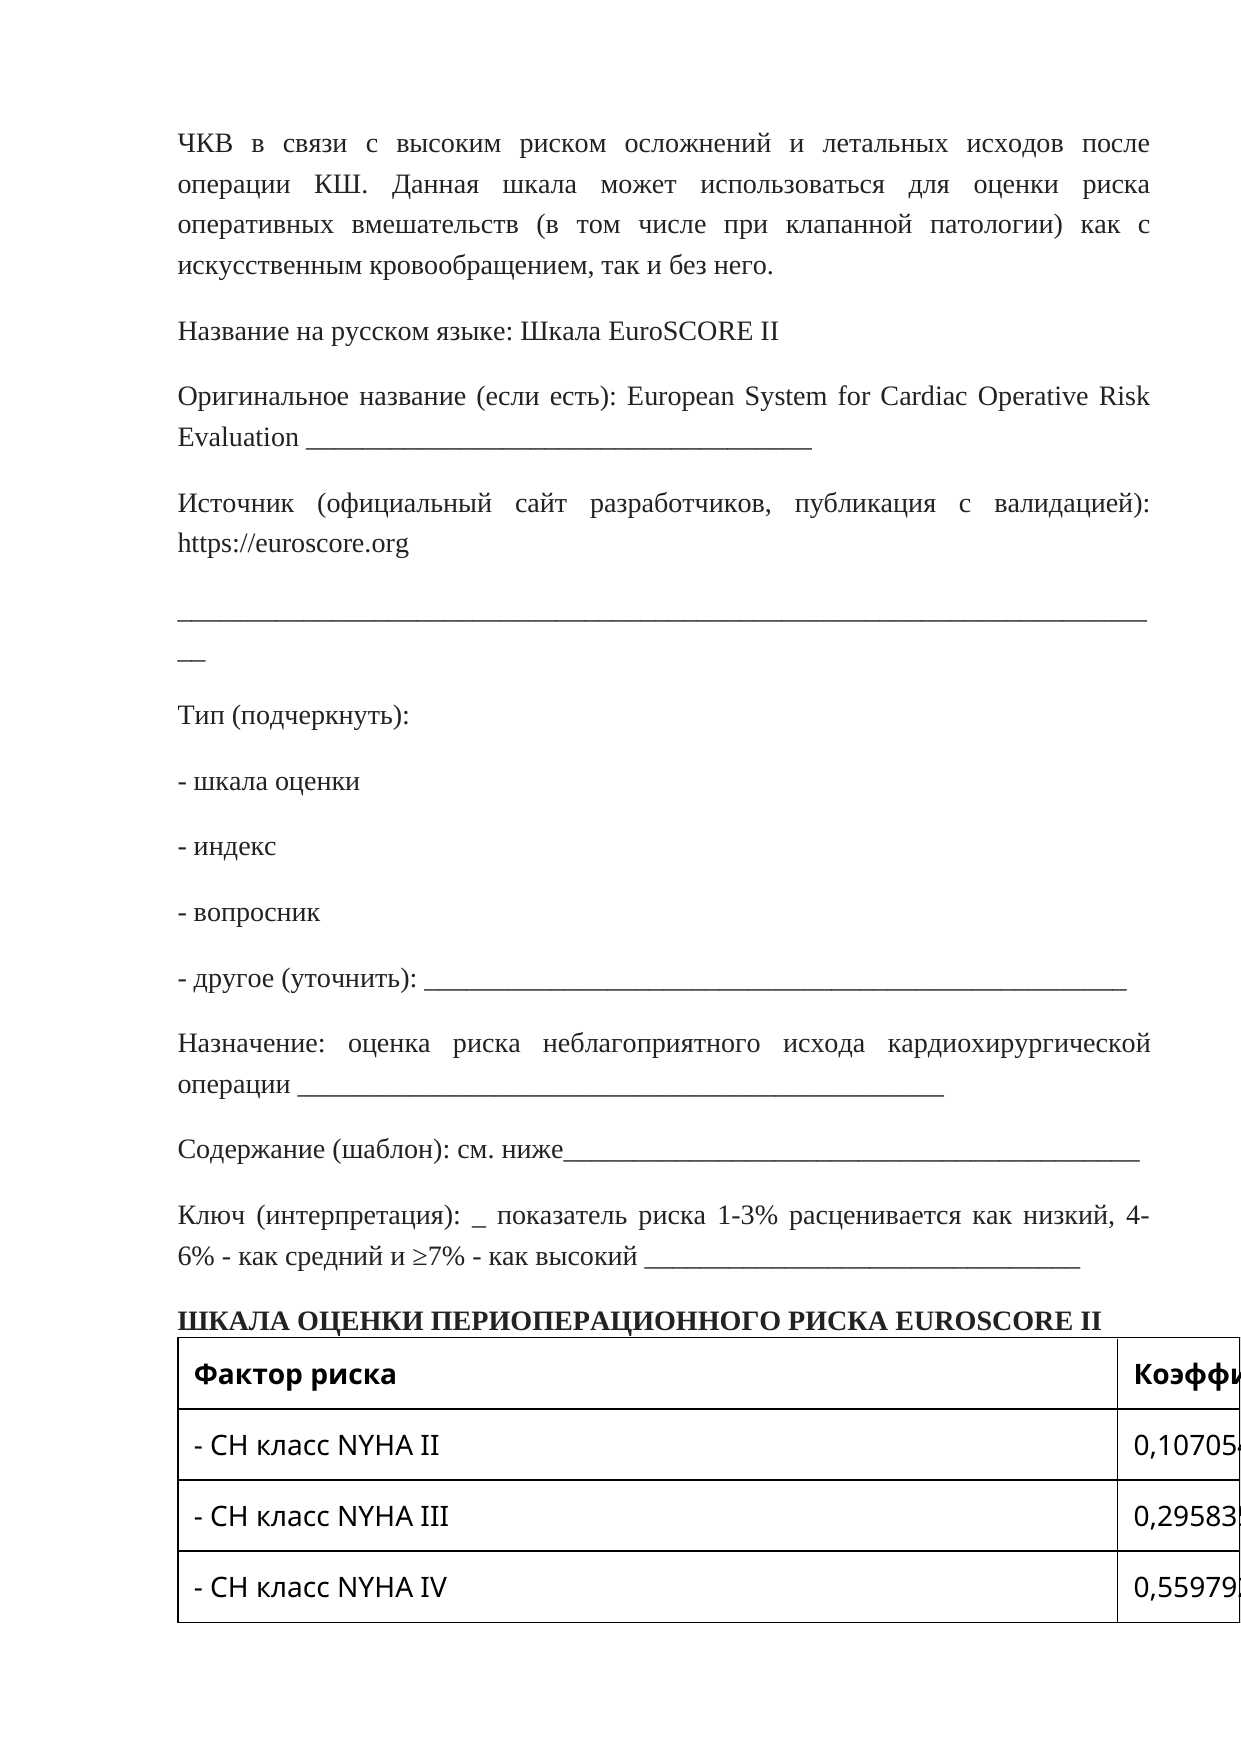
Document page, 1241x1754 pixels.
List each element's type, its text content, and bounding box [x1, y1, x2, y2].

table_header Коэффициент [1118, 1338, 1239, 1408]
table_cell 0,5597929 [1118, 1552, 1239, 1621]
text Назначение: оценка риска неблагоприятного исхода кардиохирургической операции ______________________________________________ [177, 1018, 1152, 1099]
table_cell - СН класс NYHA II [179, 1410, 1117, 1479]
text - вопросник [177, 887, 1152, 927]
text - шкала оценки [177, 756, 1152, 796]
text ШКАЛА ОЦЕНКИ ПЕРИОПЕРАЦИОННОГО РИСКА EUROSCORE II [177, 1296, 1152, 1337]
text - другое (уточнить): __________________________________________________ [177, 952, 1152, 993]
table_cell 0,2958358 [1118, 1481, 1239, 1550]
text Ключ (интерпретация): _ показатель риска 1-3% расценивается как низкий, 4-6% - как средний и ≥7% - как высокий _______________________________ [177, 1190, 1152, 1271]
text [177, 118, 1152, 281]
text Оригинальное название (если есть): European System for Cardiac Operative Risk Evaluation ____________________________________ [177, 371, 1152, 452]
table_cell - СН класс NYHA IV [179, 1552, 1117, 1621]
table_cell 0,1070545 [1118, 1410, 1239, 1479]
text _______________________________________________________________________ [177, 584, 1152, 665]
text Название на русском языке: Шкала EuroSCORE II [177, 306, 1152, 346]
text Тип (подчеркнуть): [177, 690, 1152, 731]
table_header Фактор риска [179, 1338, 1117, 1408]
text Источник (официальный сайт разработчиков, публикация с валидацией): https://euroscore.org [177, 477, 1152, 559]
text - индекс [177, 821, 1152, 862]
table_cell - СН класс NYHA III [179, 1481, 1117, 1550]
text Содержание (шаблон): см. ниже_________________________________________ [177, 1124, 1152, 1165]
